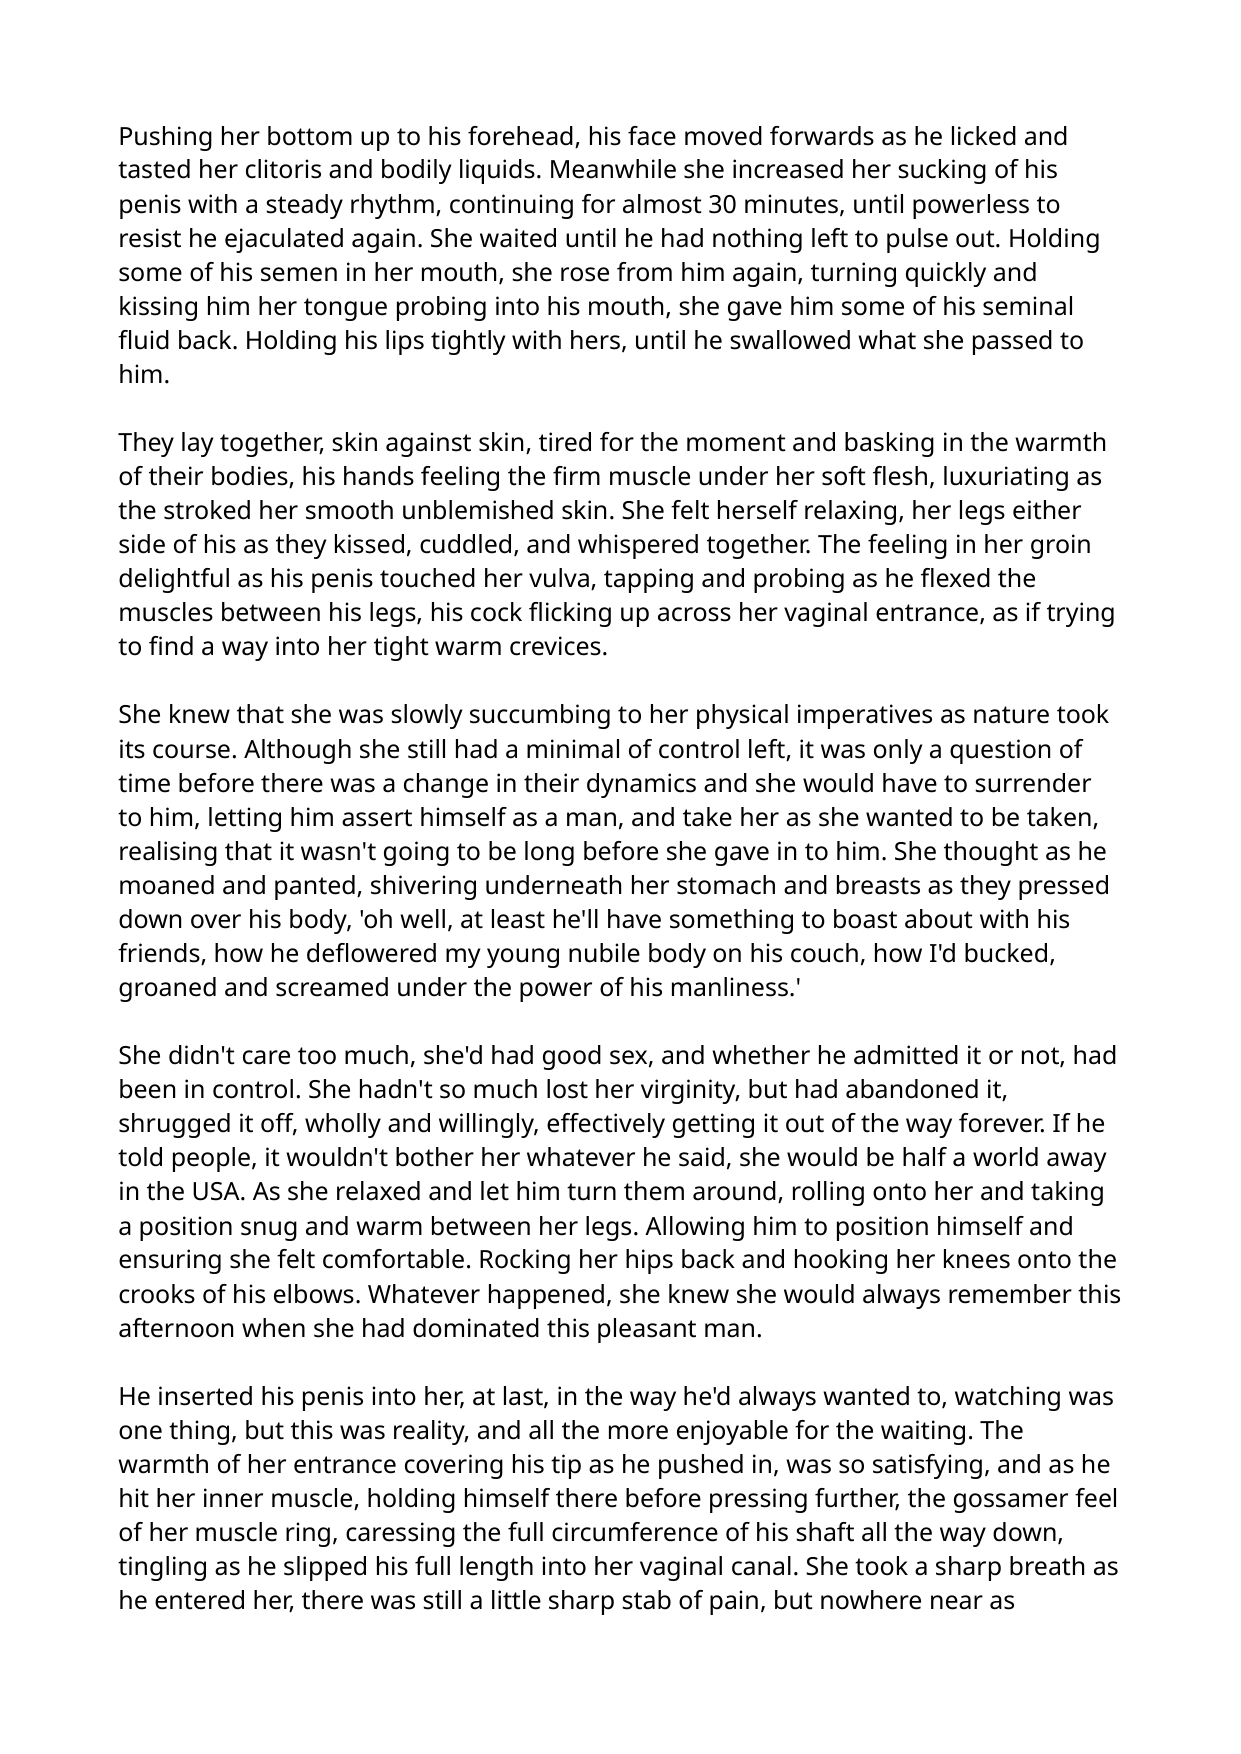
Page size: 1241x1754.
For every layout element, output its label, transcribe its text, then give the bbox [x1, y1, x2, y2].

text She knew that she was slowly succumbing to her physical imperatives as nature took its course. Although she still had a minimal of control left, it was only a question of time before there was a change in their dynamics and she would have to surrender to him, letting him assert himself as a man, and take her as she wanted to be taken, realising that it wasn't going to be long before she gave in to him. She thought as he moaned and panted, shivering underneath her stomach and breasts as they pressed down over his body, 'oh well, at least he'll have something to boast about with his friends, how he deflowered my young nubile body on his couch, how I'd bucked, groaned and screamed under the power of his manliness.' [118, 697, 1122, 1004]
text She didn't care too much, she'd had good sex, and whether he admitted it or not, had been in control. She hadn't so much lost her virginity, but had abandoned it, shrugged it off, wholly and willingly, effectively getting it out of the way forever. If he told people, it wouldn't bother her whatever he said, she would be half a world away in the USA. As she relaxed and let him turn them around, rolling onto her and taking a position snug and warm between her legs. Allowing him to position himself and ensuring she felt comfortable. Rocking her hips back and hooking her knees onto the crooks of his elbows. Whatever happened, she knew she would always remember this afternoon when she had dominated this pleasant man. [118, 1038, 1122, 1344]
text Pushing her bottom up to his forehead, his face moved forwards as he licked and tasted her clitoris and bodily liquids. Meanwhile she increased her sucking of his penis with a steady rhythm, continuing for almost 30 minutes, until powerless to resist he ejaculated again. She waited until he had nothing left to pulse out. Holding some of his semen in her mouth, she rose from him again, turning quickly and kissing him her tongue probing into his mouth, she gave him some of his seminal fluid back. Holding his lips tightly with hers, until he swallowed what she passed to him. [118, 118, 1122, 391]
text They lay together, skin against skin, tired for the moment and basking in the warmth of their bodies, his hands feeling the firm muscle under her soft flesh, luxuriating as the stroked her smooth unblemished skin. She felt herself relaxing, her legs either side of his as they kissed, cuddled, and whispered together. The feeling in her groin delightful as his penis touched her vulva, tapping and probing as he flexed the muscles between his legs, his cock flicking up across her vaginal entrance, as if trying to find a way into her tight warm crevices. [118, 425, 1122, 663]
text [118, 1378, 1122, 1617]
